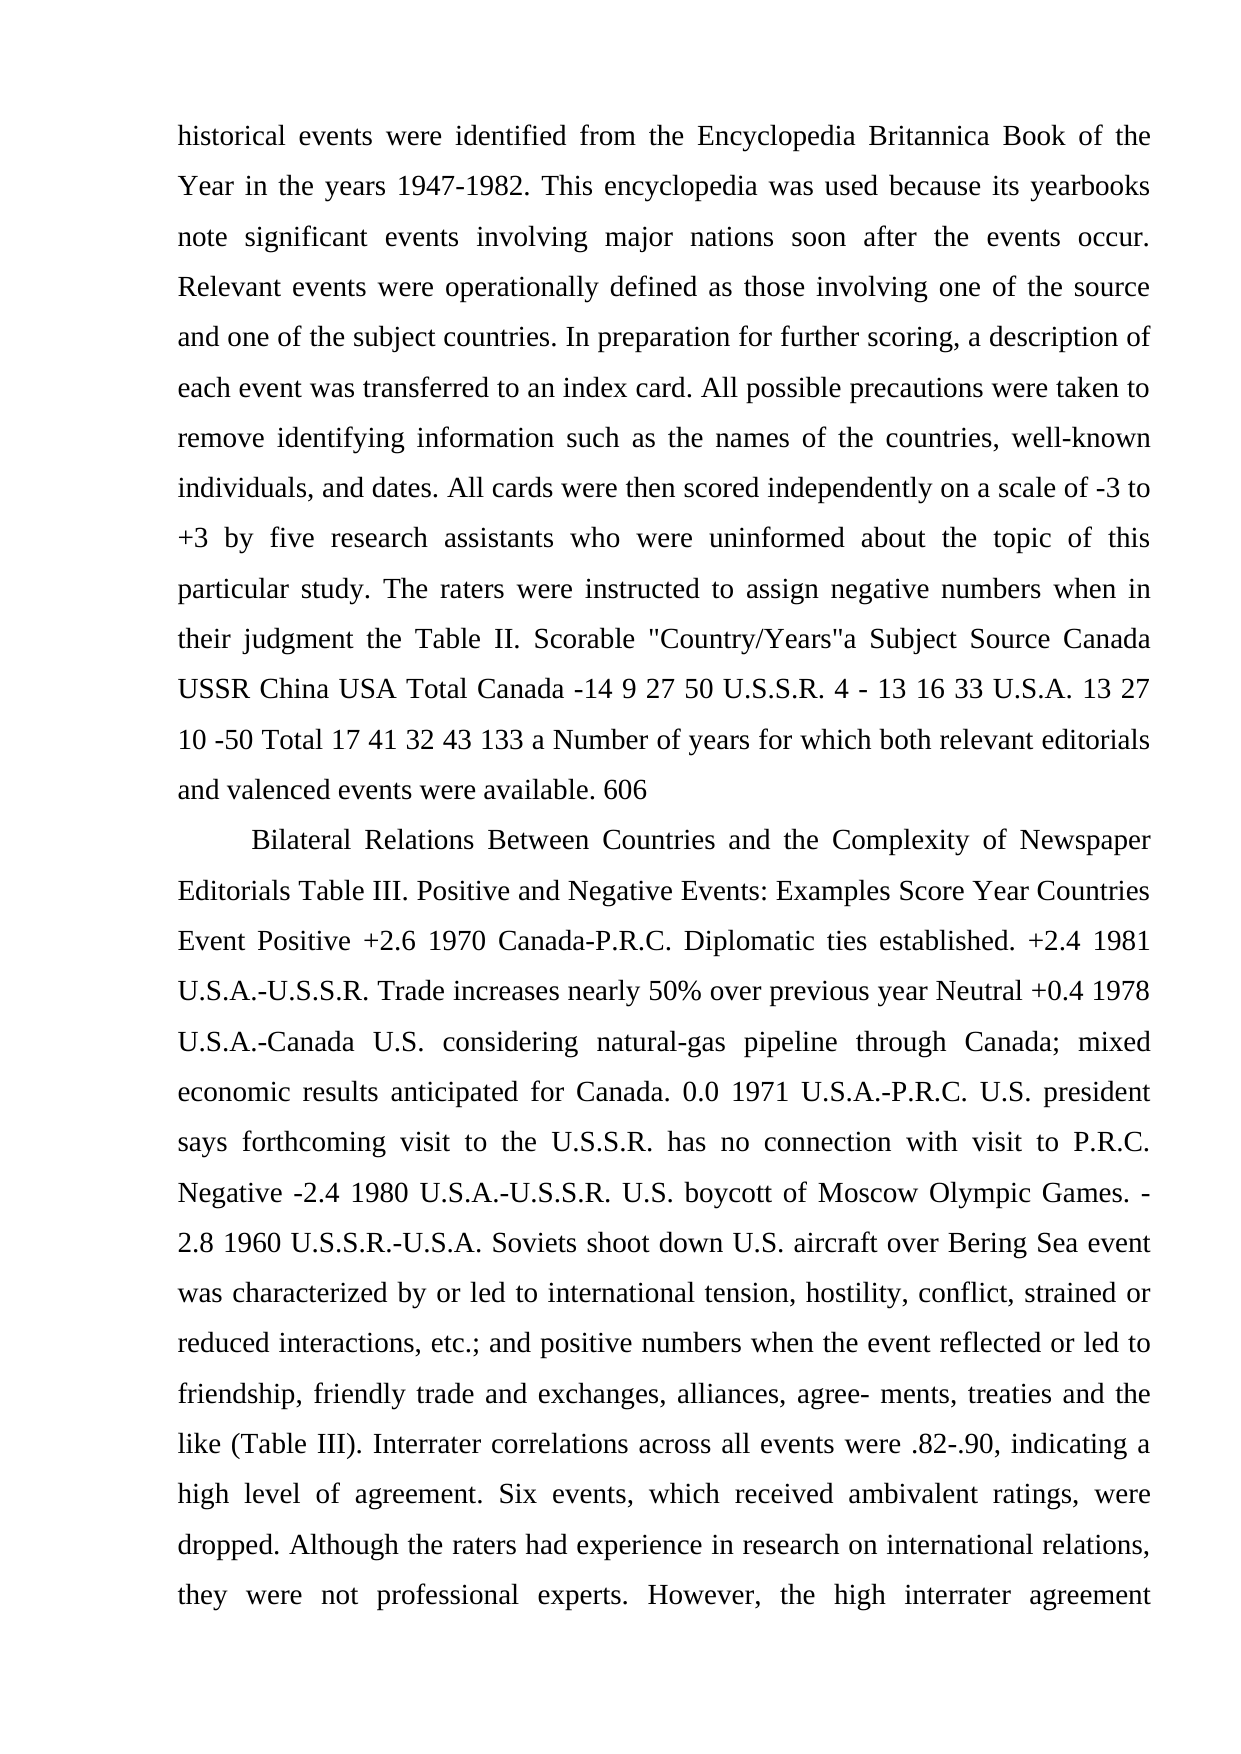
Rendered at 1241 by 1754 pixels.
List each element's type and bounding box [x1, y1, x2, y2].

text [177, 822, 1152, 1611]
text [177, 118, 1152, 806]
